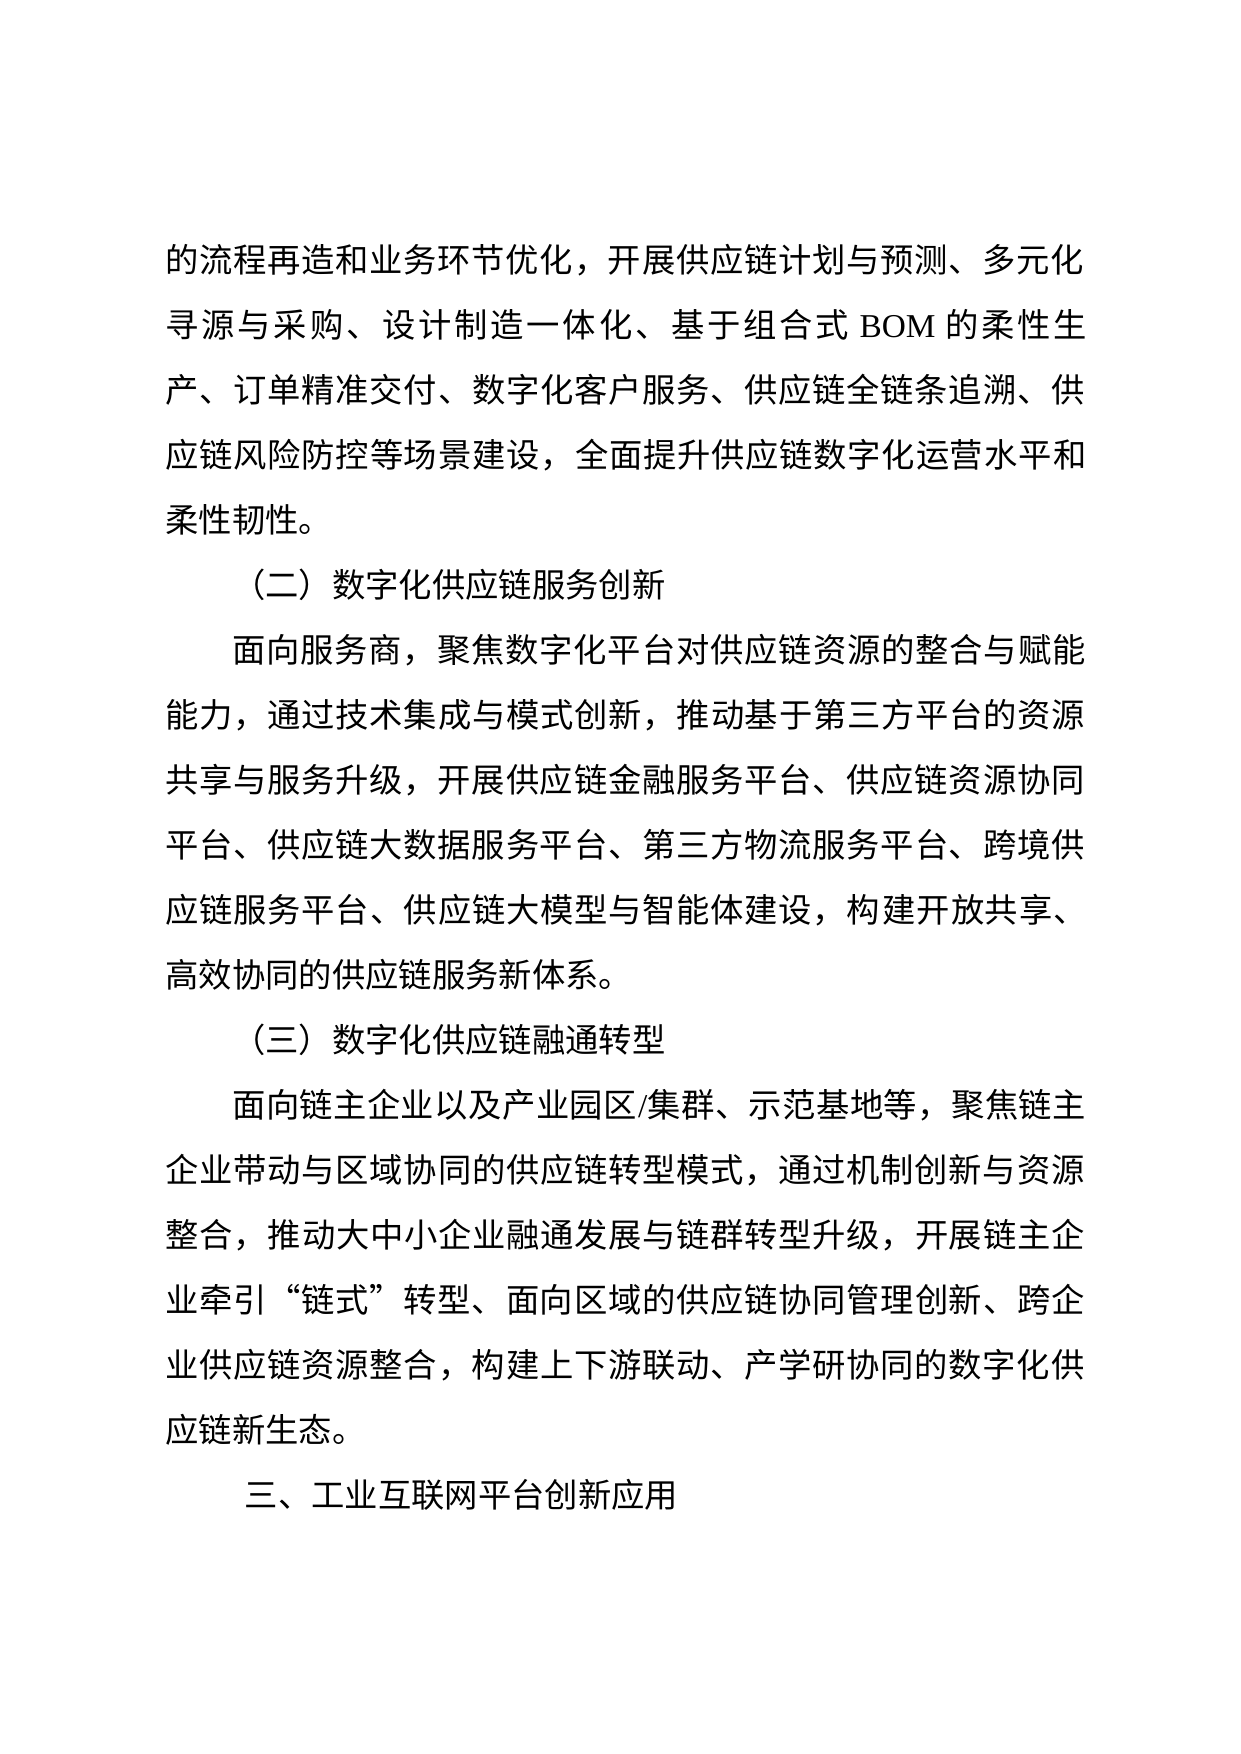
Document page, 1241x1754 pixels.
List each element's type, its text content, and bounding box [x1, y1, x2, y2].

text （三）数字化供应链融通转型 [165, 1006, 1087, 1071]
text 面向链主企业以及产业园区/集群、示范基地等，聚焦链主企业带动与区域协同的供应链转型模式，通过机制创新与资源整合，推动大中小企业融通发展与链群转型升级，开展链主企业牵引“链式”转型、面向区域的供应链协同管理创新、跨企业供应链资源整合，构建上下游联动、产学研协同的数字化供应链新生态。 [165, 1071, 1087, 1461]
subtitle 三、工业互联网平台创新应用 [165, 1461, 1087, 1526]
text （二）数字化供应链服务创新 [165, 551, 1087, 616]
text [165, 226, 1087, 551]
text 面向服务商，聚焦数字化平台对供应链资源的整合与赋能能力，通过技术集成与模式创新，推动基于第三方平台的资源共享与服务升级，开展供应链金融服务平台、供应链资源协同平台、供应链大数据服务平台、第三方物流服务平台、跨境供应链服务平台、供应链大模型与智能体建设，构建开放共享、高效协同的供应链服务新体系。 [165, 616, 1087, 1006]
